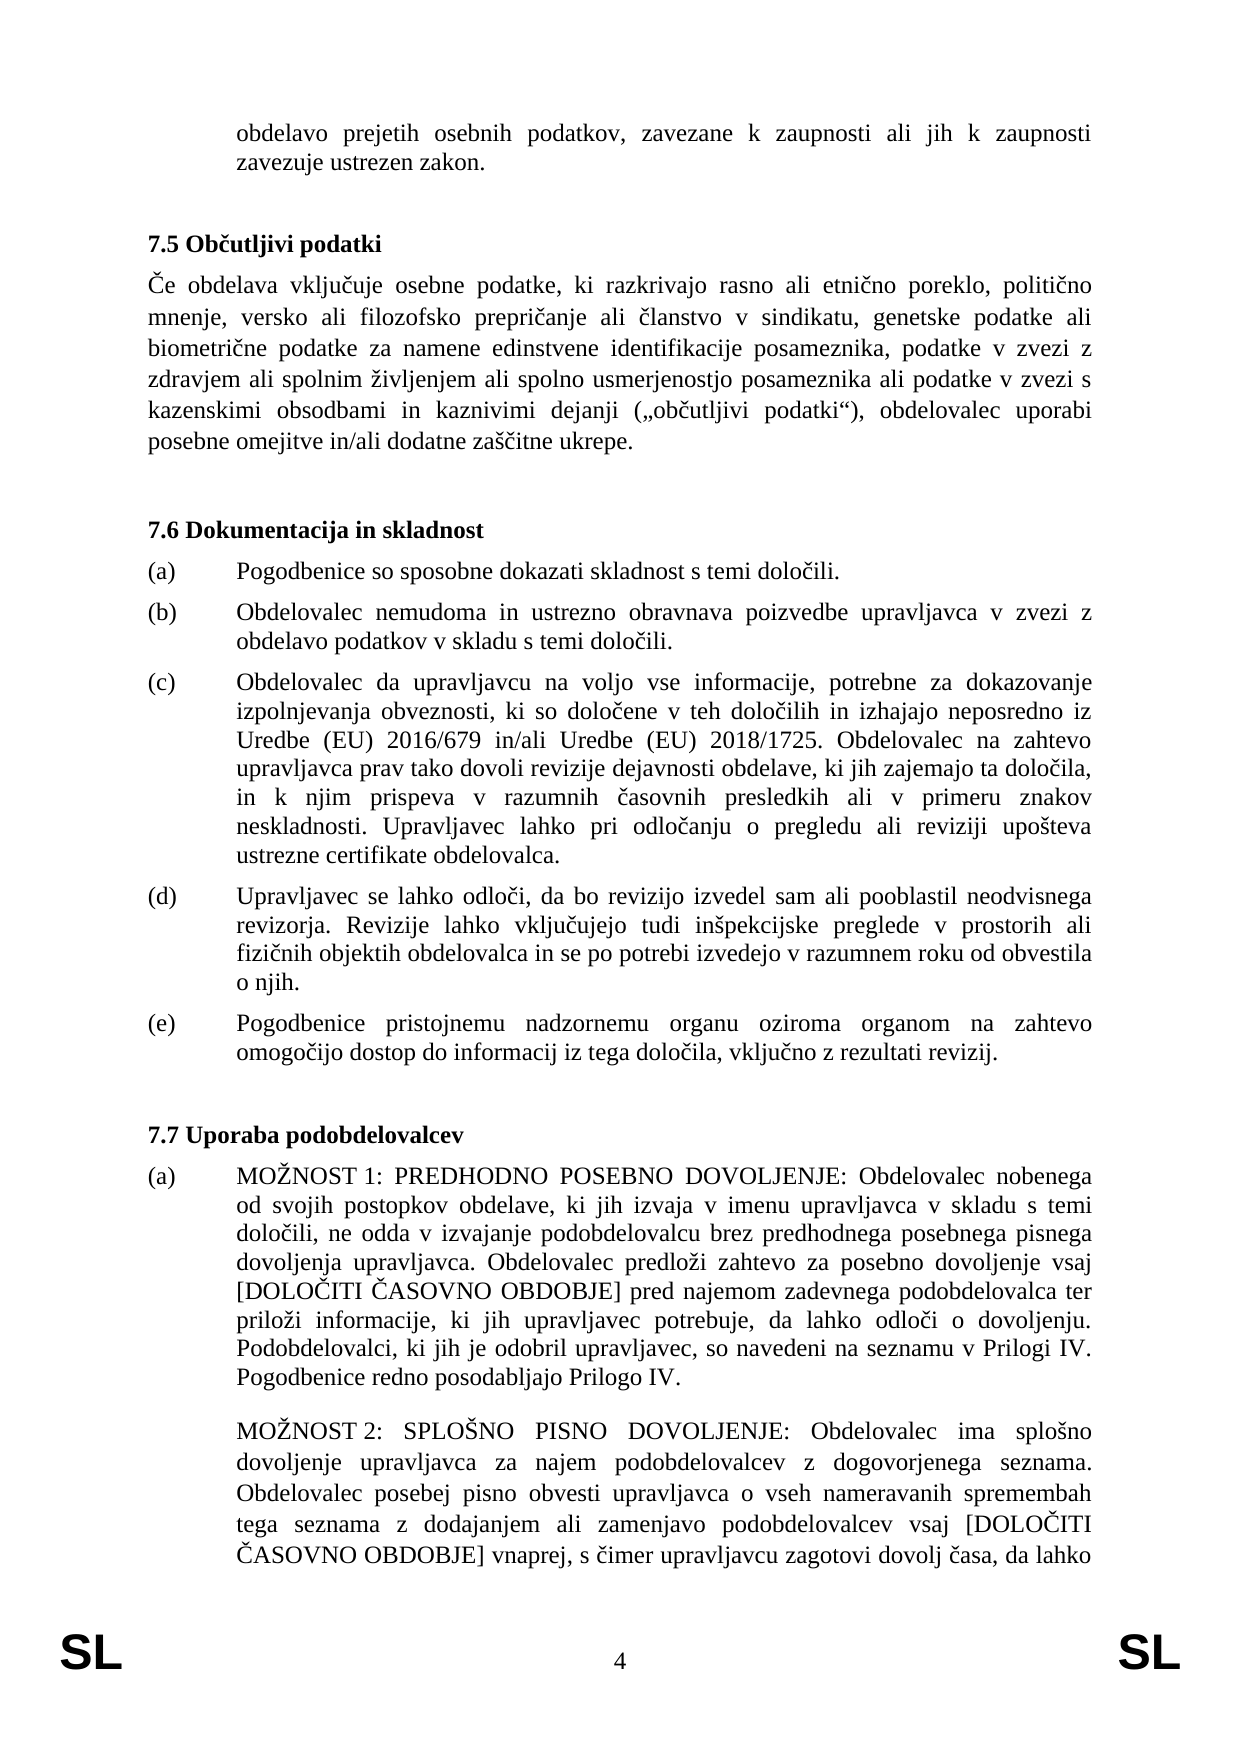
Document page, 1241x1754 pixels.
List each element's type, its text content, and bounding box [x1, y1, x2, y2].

text 7.7 Uporaba podobdelovalcev [148, 1120, 1093, 1148]
list Če obdelava vključuje osebne podatke, ki razkrivajo rasno ali etnično poreklo, politično mnenje, versko ali filozofsko prepričanje ali članstvo v sindikatu, genetske podatke ali biometrične podatke za namene edinstvene identifikacije posameznika, podatke v zvezi z zdravjem ali spolnim življenjem ali spolno usmerjenostjo posameznika ali podatke v zvezi s kazenskimi obsodbami in kaznivimi dejanji („občutljivi podatki“), obdelovalec uporabi posebne omejitve in/ali dodatne zaščitne ukrepe. [148, 271, 1093, 454]
text Obdelovalec nemudoma in ustrezno obravnava poizvedbe upravljavca v zvezi z obdelavo podatkov v skladu s temi določili. [148, 597, 1093, 655]
text Upravljavec se lahko odloči, da bo revizijo izvedel sam ali pooblastil neodvisnega revizorja. Revizije lahko vključujejo tudi inšpekcijske preglede v prostorih ali fizičnih objektih obdelovalca in se po potrebi izvedejo v razumnem roku od obvestila o njih. [148, 881, 1093, 996]
text 7.5 Občutljivi podatki [148, 229, 1093, 258]
text Obdelovalec da upravljavcu na voljo vse informacije, potrebne za dokazovanje izpolnjevanja obveznosti, ki so določene v teh določilih in izhajajo neposredno iz Uredbe (EU) 2016/679 in/ali Uredbe (EU) 2018/1725. Obdelovalec na zahtevo upravljavca prav tako dovoli revizije dejavnosti obdelave, ki jih zajemajo ta določila, in k njim prispeva v razumnih časovnih presledkih ali v primeru znakov neskladnosti. Upravljavec lahko pri odločanju o pregledu ali reviziji upošteva ustrezne certifikate obdelovalca. [148, 667, 1093, 868]
text 7.6 Dokumentacija in skladnost [148, 515, 1093, 543]
text Pogodbenice pristojnemu nadzornemu organu oziroma organom na zahtevo omogočijo dostop do informacij iz tega določila, vključno z rezultati revizij. [148, 1008, 1093, 1066]
list Pogodbenice so sposobne dokazati skladnost s temi določili. [148, 556, 1093, 585]
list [148, 118, 1093, 176]
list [236, 1416, 1093, 1569]
list MOŽNOST 1: PREDHODNO POSEBNO DOVOLJENJE: Obdelovalec nobenega od svojih postopkov obdelave, ki jih izvaja v imenu upravljavca v skladu s temi določili, ne odda v izvajanje podobdelovalcu brez predhodnega posebnega pisnega dovoljenja upravljavca. Obdelovalec predloži zahtevo za posebno dovoljenje vsaj [DOLOČITI ČASOVNO OBDOBJE] pred najemom zadevnega podobdelovalca ter priloži informacije, ki jih upravljavec potrebuje, da lahko odloči o dovoljenju. Podobdelovalci, ki jih je odobril upravljavec, so navedeni na seznamu v Prilogi IV. Pogodbenice redno posodabljajo Prilogo IV. [148, 1161, 1093, 1391]
